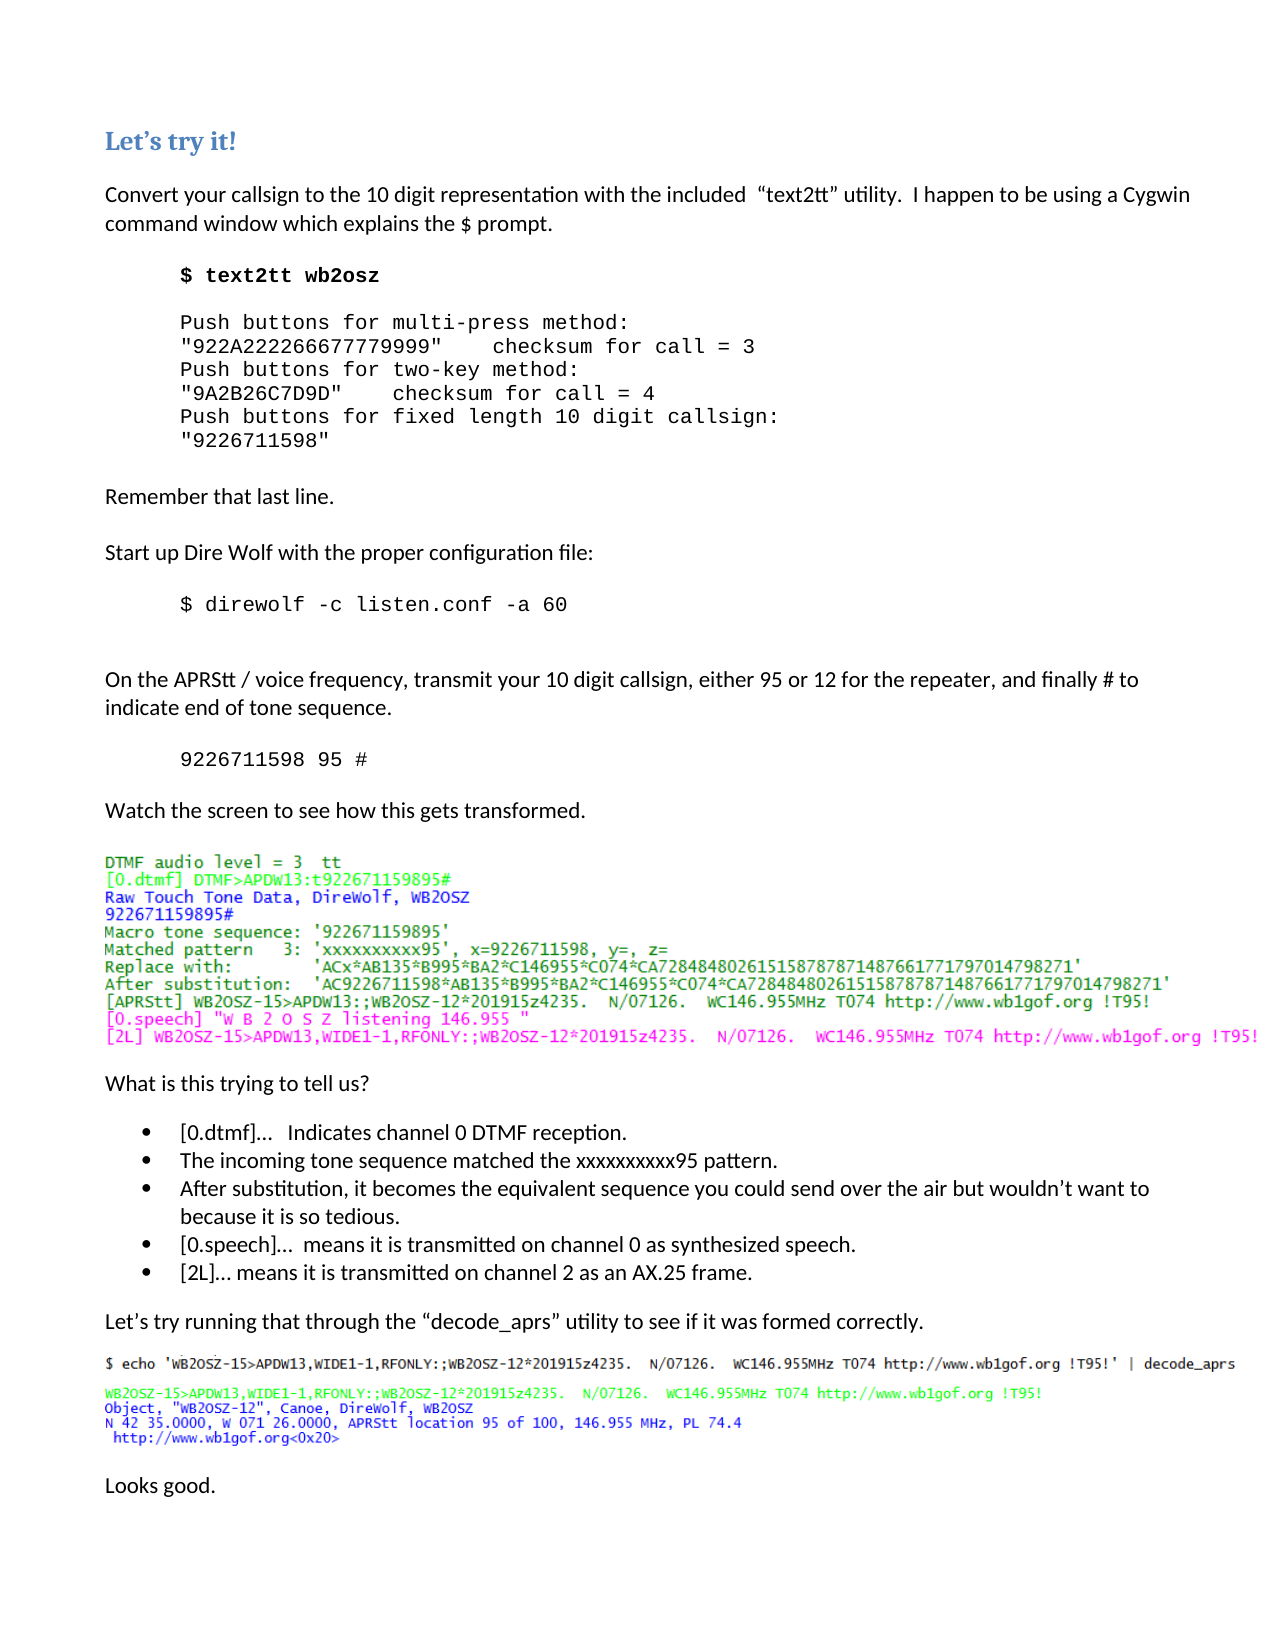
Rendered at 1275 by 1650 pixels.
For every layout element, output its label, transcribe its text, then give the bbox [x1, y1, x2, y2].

text Push buttons for two-key method: [180, 359, 1200, 383]
picture [105, 1355, 1256, 1450]
list After substitution, it becomes the equivalent sequence you could send over the air but wouldn’t want to because it is so tedious. [142, 1174, 1200, 1230]
text Remember that last line. [105, 482, 1200, 510]
picture [105, 847, 1263, 1046]
text "9226711598" [180, 430, 1200, 454]
text On the APRStt / voice frequency, transmit your 10 digit callsign, either 95 or 12 for the repeater, and finally # to indicate end of tone sequence. [105, 665, 1200, 721]
list [2L]… means it is transmitted on channel 2 as an AX.25 frame. [142, 1258, 1200, 1286]
text $ text2tt wb2osz [180, 265, 1200, 288]
subtitle Let’s try it! [105, 126, 1200, 157]
text Let’s try running that through the “decode_aprs” utility to see if it was formed correctly. [105, 1307, 1200, 1335]
text What is this trying to tell us? [105, 1069, 1200, 1097]
text "922A222266677779999" checksum for call = 3 [180, 336, 1200, 359]
text Convert your callsign to the 10 digit representation with the included “text2tt” utility. I happen to be using a Cygwin command window which explains the $ prompt. [105, 181, 1200, 237]
text Push buttons for fixed length 10 digit callsign: [180, 407, 1200, 430]
list [0.speech]… means it is transmitted on channel 0 as synthesized speech. [142, 1230, 1200, 1258]
text 9226711598 95 # [180, 749, 1200, 773]
text Start up Dire Wolf with the proper configuration file: [105, 538, 1200, 566]
list [0.dtmf]… Indicates channel 0 DTMF reception. [142, 1118, 1200, 1146]
list The incoming tone sequence matched the xxxxxxxxxx95 pattern. [142, 1146, 1200, 1174]
text $ direwolf -c listen.conf -a 60 [180, 594, 1200, 618]
text Looks good. [105, 1471, 1200, 1499]
text Push buttons for multi-press method: [180, 312, 1200, 336]
text Watch the screen to see how this gets transformed. [105, 796, 1200, 824]
text "9A2B26C7D9D" checksum for call = 4 [180, 383, 1200, 407]
